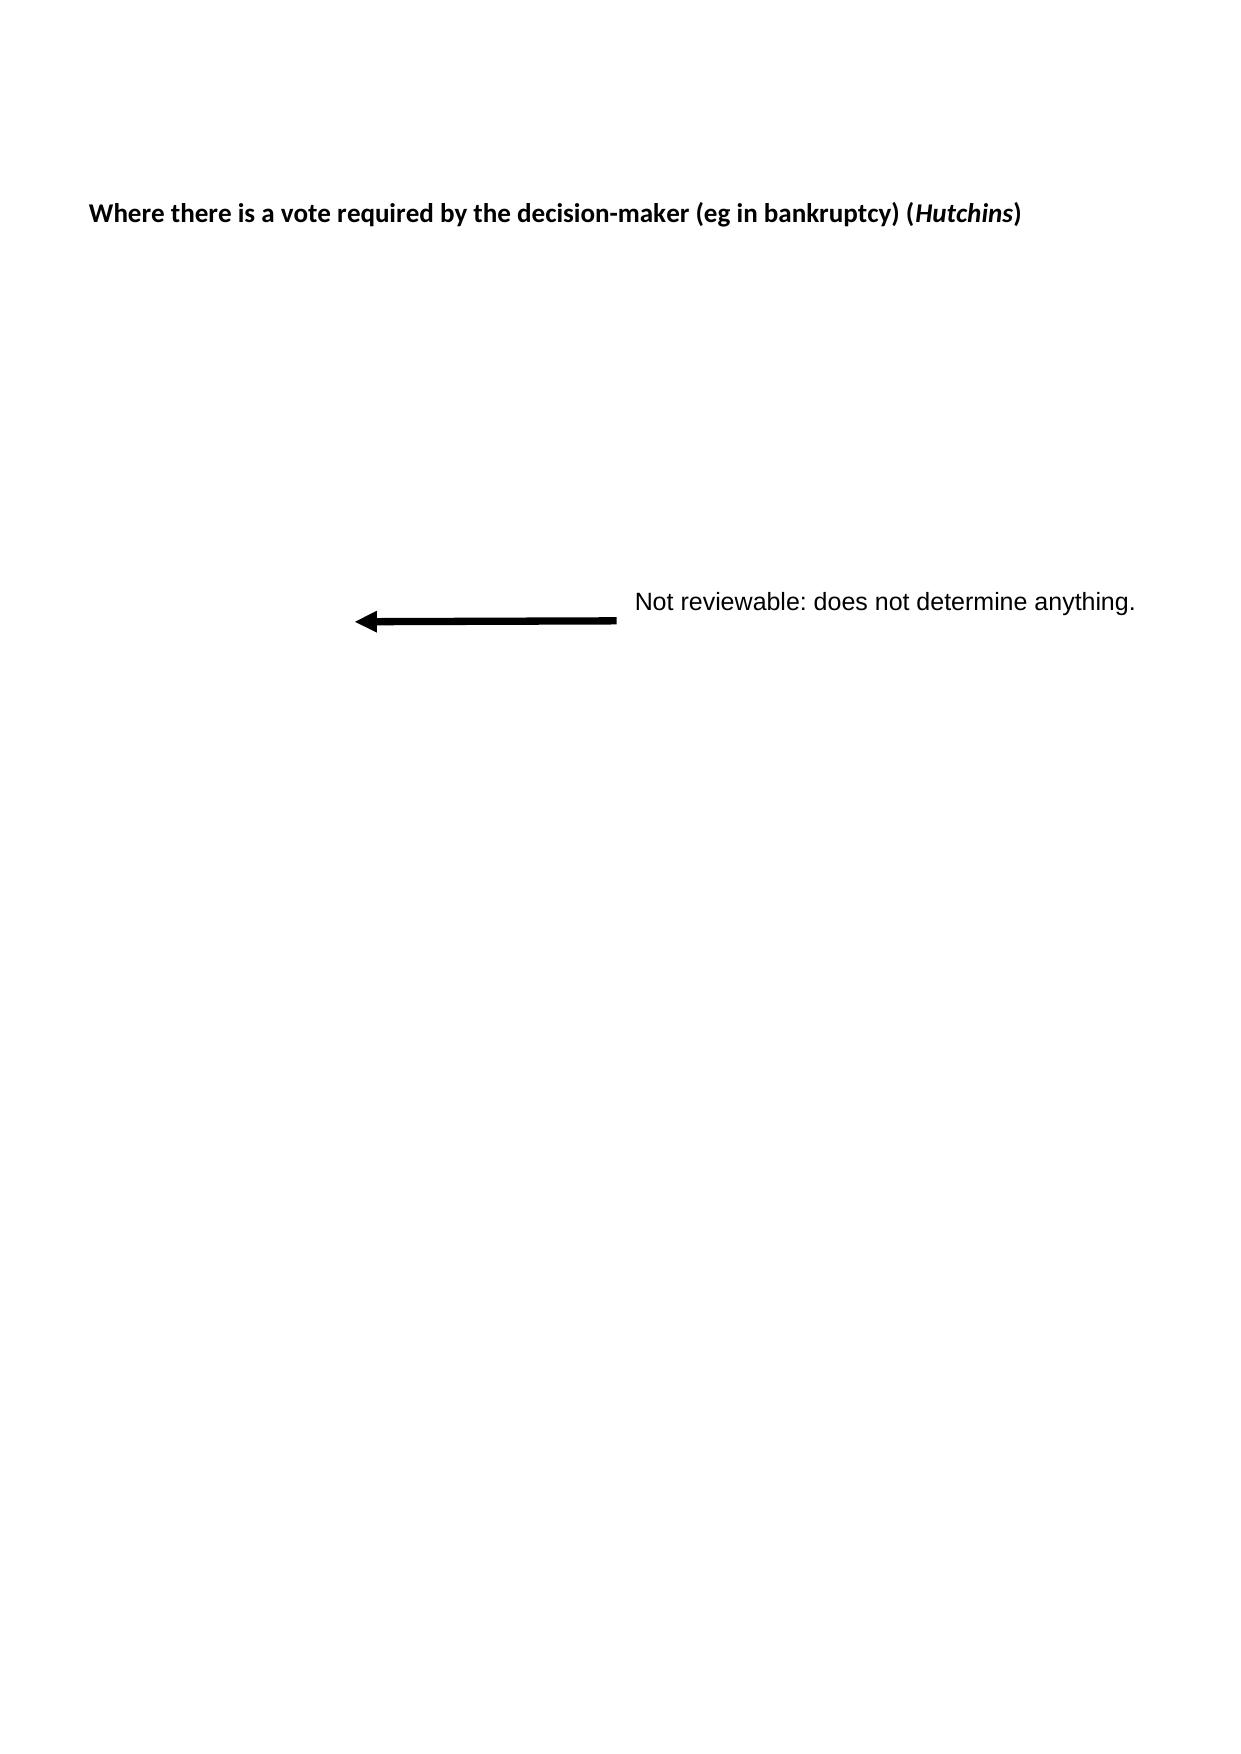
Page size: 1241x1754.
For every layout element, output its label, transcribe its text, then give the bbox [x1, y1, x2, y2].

subtitle Where there is a vote required by the decision-maker (eg in bankruptcy) (Hutchins) [89, 196, 1152, 229]
